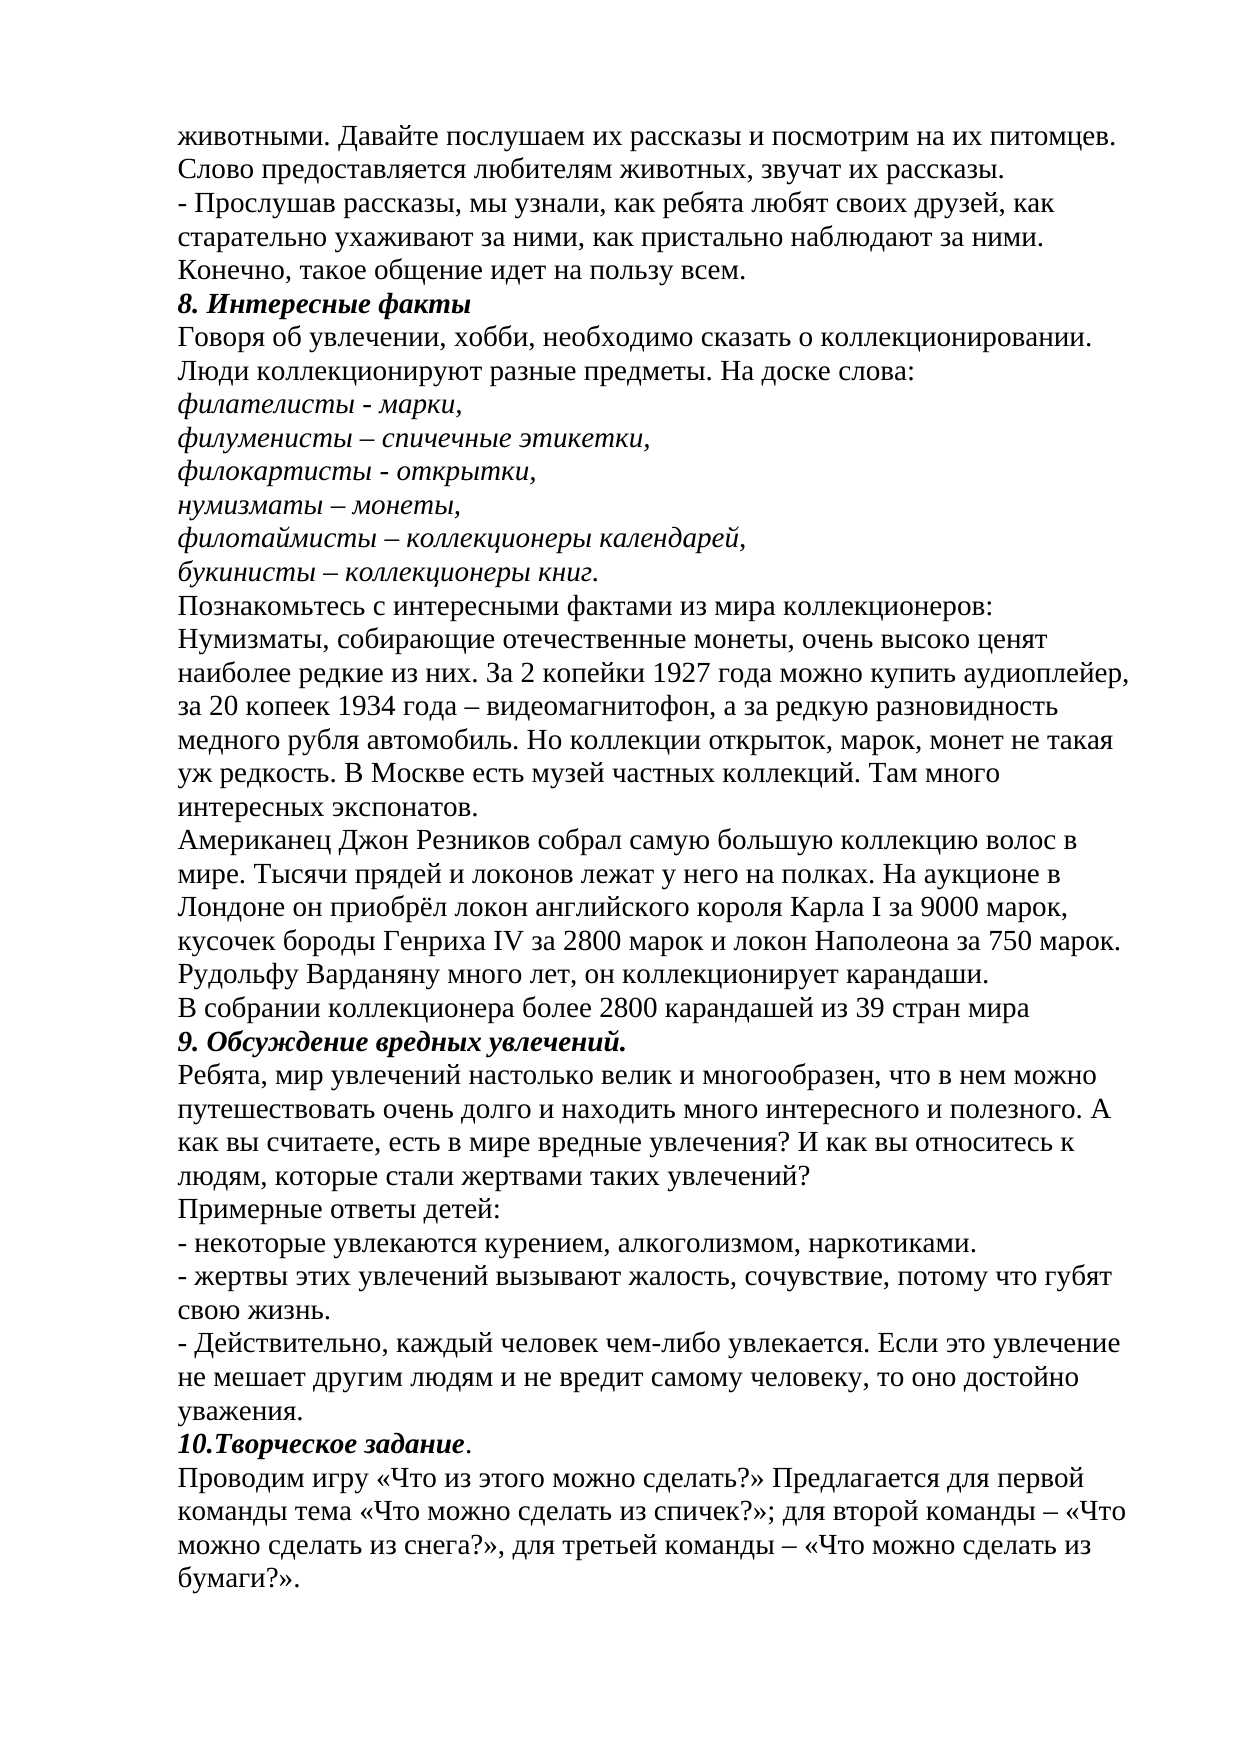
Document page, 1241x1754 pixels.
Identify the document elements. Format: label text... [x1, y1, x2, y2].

text - жертвы этих увлечений вызывают жалость, сочувствие, потому что губят свою жизнь. [177, 1258, 1152, 1326]
text Говоря об увлечении, хобби, необходимо сказать о коллекционировании. Люди коллекционируют разные предметы. На доске слова: [177, 319, 1152, 386]
text филотаймисты – коллекционеры календарей, [177, 521, 1152, 554]
text Нумизматы, собирающие отечественные монеты, очень высоко ценят наиболее редкие из них. За 2 копейки 1927 года можно купить аудиоплейер, за 20 копеек 1934 года – видеомагнитофон, а за редкую разновидность медного рубля автомобиль. Но коллекции открыток, марок, монет не такая уж редкость. В Москве есть музей частных коллекций. Там много интересных экспонатов. [177, 621, 1152, 822]
text - Действительно, каждый человек чем-либо увлекается. Если это увлечение не мешает другим людям и не вредит самому человеку, то оно достойно уважения. [177, 1326, 1152, 1426]
text Американец Джон Резников собрал самую большую коллекцию волос в мире. Тысячи прядей и локонов лежат у него на полках. На аукционе в Лондоне он приобрёл локон английского короля Карла I за 9000 марок, кусочек бороды Генриха IV за 2800 марок и локон Наполеона за 750 марок. [177, 822, 1152, 957]
text нумизматы – монеты, [177, 487, 1152, 521]
text - некоторые увлекаются курением, алкоголизмом, наркотиками. [177, 1225, 1152, 1258]
text 9. Обсуждение вредных увлечений. [177, 1024, 1152, 1057]
text Рудольфу Варданяну много лет, он коллекционирует карандаши. [177, 957, 1152, 990]
text 10.Творческое задание. [177, 1426, 1152, 1460]
text Проводим игру «Что из этого можно сделать?» Предлагается для первой команды тема «Что можно сделать из спичек?»; для второй команды – «Что можно сделать из снега?», для третьей команды – «Что можно сделать из бумаги?». [177, 1460, 1152, 1594]
text - Прослушав рассказы, мы узнали, как ребята любят своих друзей, как старательно ухаживают за ними, как пристально наблюдают за ними. Конечно, такое общение идет на пользу всем. [177, 185, 1152, 286]
text В собрании коллекционера более 2800 карандашей из 39 стран мира [177, 990, 1152, 1024]
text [177, 118, 1152, 185]
text филокартисты - открытки, [177, 453, 1152, 487]
text филателисты - марки, [177, 386, 1152, 420]
text букинисты – коллекционеры книг. [177, 554, 1152, 588]
text филуменисты – спичечные этикетки, [177, 420, 1152, 453]
text Ребята, мир увлечений настолько велик и многообразен, что в нем можно путешествовать очень долго и находить много интересного и полезного. А как вы считаете, есть в мире вредные увлечения? И как вы относитесь к людям, которые стали жертвами таких увлечений? [177, 1057, 1152, 1191]
text Познакомьтесь с интересными фактами из мира коллекционеров: [177, 588, 1152, 621]
text 8. Интересные факты [177, 286, 1152, 319]
text Примерные ответы детей: [177, 1191, 1152, 1225]
